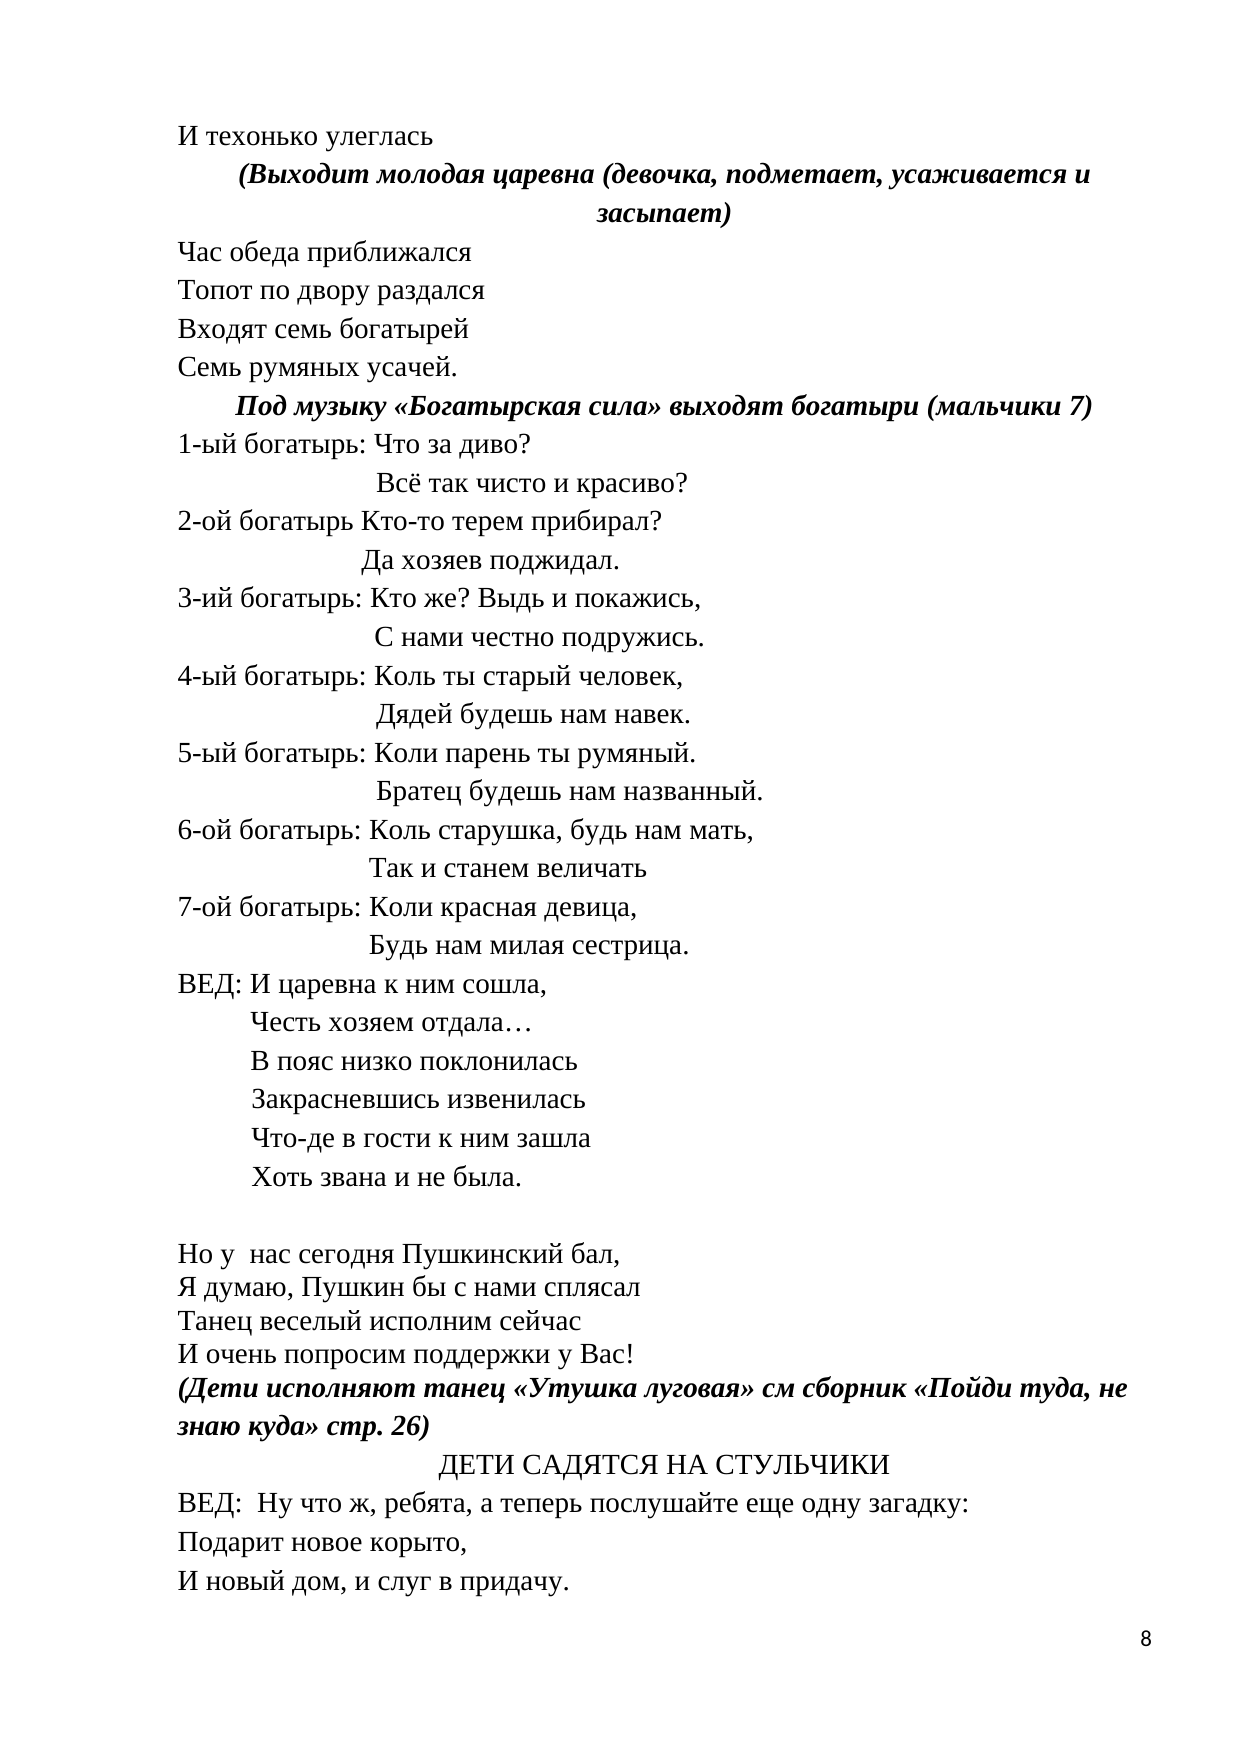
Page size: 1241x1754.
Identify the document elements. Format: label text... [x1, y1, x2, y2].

text 6-ой богатырь: Коль старушка, будь нам мать, [177, 812, 1152, 845]
text И техонько улеглась [177, 118, 1152, 152]
text И новый дом, и слуг в придачу. [177, 1563, 1152, 1596]
text Да хозяев поджидал. [325, 542, 1152, 576]
text ВЕД: Ну что ж, ребята, а теперь послушайте еще одну загадку: [177, 1486, 1152, 1519]
text Дядей будешь нам навек. [251, 696, 1152, 730]
text Что-де в гости к ним зашла [251, 1120, 1152, 1154]
text Закрасневшись извенилась [251, 1082, 1152, 1115]
text (Выходит молодая царевна (девочка, подметает, усаживается и засыпает) [177, 157, 1152, 229]
text 2-ой богатырь Кто-то терем прибирал? [177, 503, 1152, 537]
text И очень попросим поддержки у Вас! [177, 1336, 1152, 1370]
text Будь нам милая сестрица. [251, 927, 1152, 961]
text Честь хозяем отдала… [177, 1004, 1152, 1038]
text Подарит новое корыто, [177, 1524, 1152, 1558]
text Семь румяных усачей. [177, 349, 1152, 383]
text 5-ый богатырь: Коли парень ты румяный. [177, 735, 1152, 768]
text Танец веселый исполним сейчас [177, 1303, 1152, 1336]
text Так и станем величать [251, 850, 1152, 884]
text 1-ый богатырь: Что за диво? [177, 426, 1152, 460]
text ДЕТИ САДЯТСЯ НА СТУЛЬЧИКИ [177, 1447, 1152, 1481]
text Всё так чисто и красиво? [325, 465, 1152, 498]
text Братец будешь нам названный. [251, 773, 1152, 807]
text В пояс низко поклонилась [177, 1043, 1152, 1077]
text Час обеда приближался [177, 234, 1152, 267]
text 3-ий богатырь: Кто же? Выдь и покажись, [177, 581, 1152, 614]
text (Дети исполняют танец «Утушка луговая» см сборник «Пойди туда, не знаю куда» стр. 26) [177, 1370, 1152, 1442]
text С нами честно подружись. [177, 619, 1152, 653]
text Хоть звана и не была. [251, 1159, 1152, 1192]
text Я думаю, Пушкин бы с нами сплясал [177, 1269, 1152, 1303]
text 4-ый богатырь: Коль ты старый человек, [177, 658, 1152, 691]
text 7-ой богатырь: Коли красная девица, [177, 889, 1152, 922]
text Под музыку «Богатырская сила» выходят богатыри (мальчики 7) [177, 388, 1152, 421]
text Топот по двору раздался [177, 272, 1152, 306]
text Входят семь богатырей [177, 311, 1152, 344]
text ВЕД: И царевна к ним сошла, [177, 966, 1152, 999]
text Но у нас сегодня Пушкинский бал, [177, 1236, 1152, 1269]
